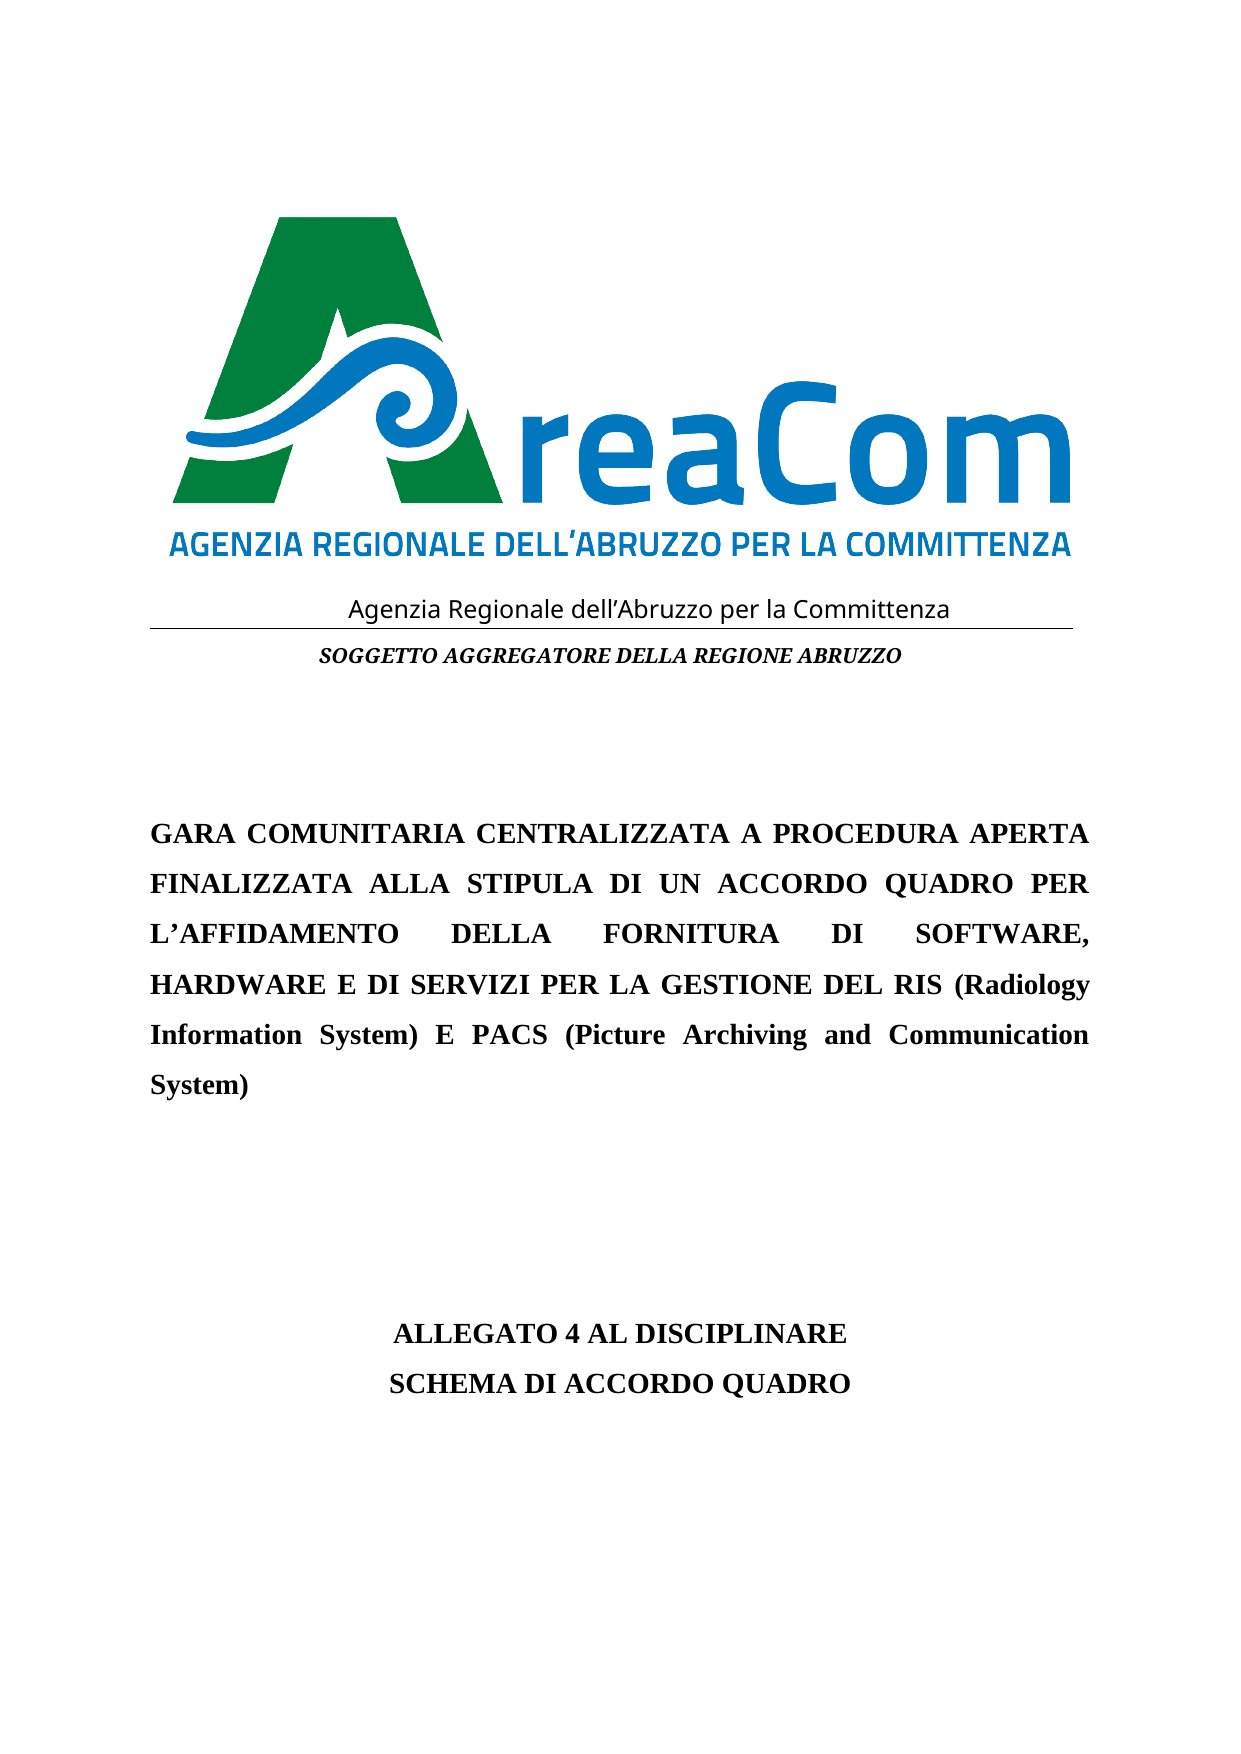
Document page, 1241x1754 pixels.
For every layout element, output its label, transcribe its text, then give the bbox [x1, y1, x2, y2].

text Agenzia Regionale dell’Abruzzo per la Committenza [150, 592, 1073, 628]
text SOGGETTO AGGREGATORE DELLA REGIONE ABRUZZO [150, 642, 1073, 670]
text ALLEGATO 4 AL DISCIPLINARE [150, 1316, 1090, 1349]
text GARA COMUNITARIA CENTRALIZZATA A PROCEDURA APERTA FINALIZZATA ALLA STIPULA DI UN ACCORDO QUADRO PER L’AFFIDAMENTO DELLA FORNITURA DI SOFTWARE, HARDWARE E DI SERVIZI PER LA GESTIONE DEL RIS (Radiology Information System) E PACS (Picture Archiving and Communication System) [150, 816, 1090, 1101]
text SCHEMA DI ACCORDO QUADRO [150, 1366, 1090, 1400]
picture [150, 206, 1090, 567]
